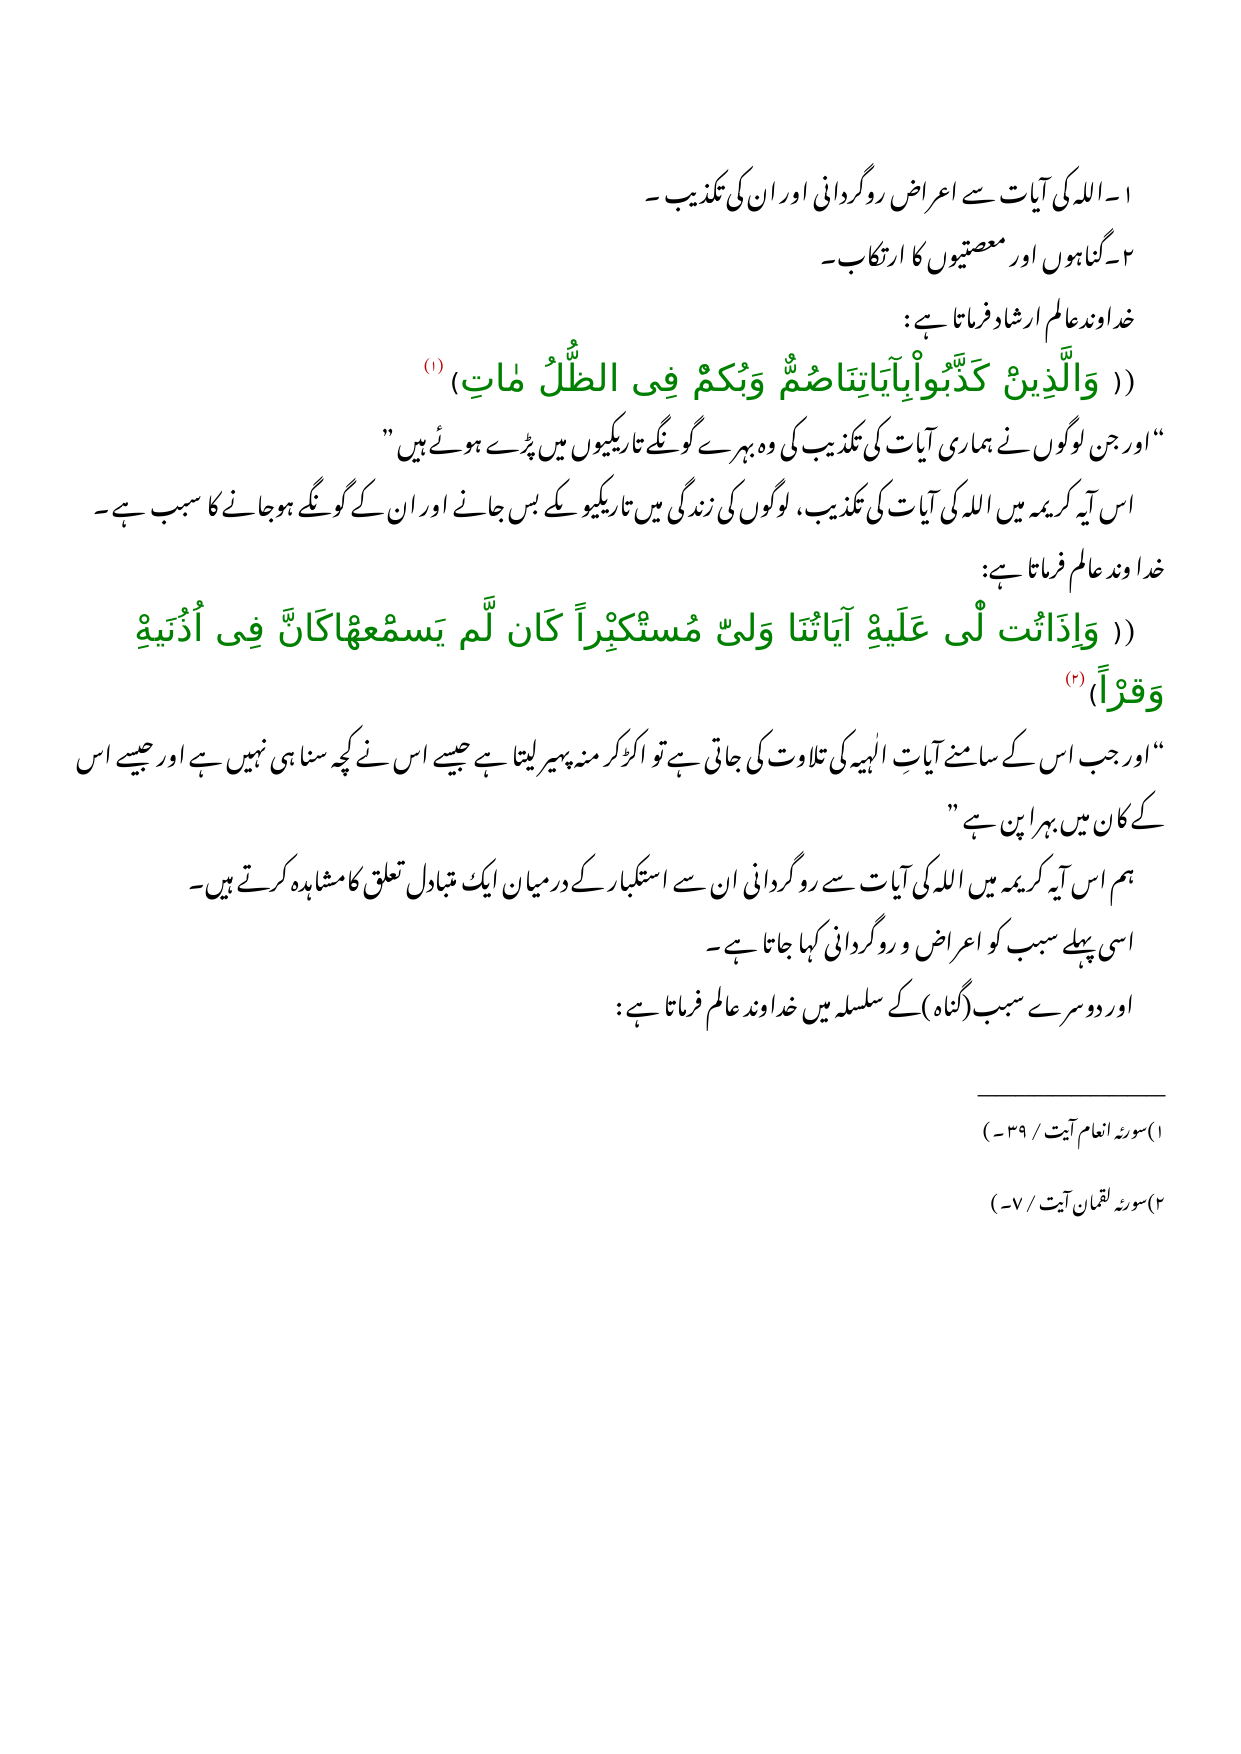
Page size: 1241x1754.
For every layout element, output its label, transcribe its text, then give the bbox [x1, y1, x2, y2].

text ( ( وَاِذَاتُت لْٰی عَلَيهِْ آیَاتُنَا وَلیّٰ مُستَْکبِْراً کَان لَّم یَسمَْعهَْاکَانَّ فِی اُذُنَيهِْ وَقرْاً) (٢) “اور جب اس کے سامنے آیاتِ الٰہيہ کی تلاوت کی جاتی ہے تو اکڑکر منه پهير ليتا ہے جيسے اس نے کچه سنا ہی نہيں ہے اور جيسے اس کے کان ميں بہرا پن ہے ” [75, 594, 1165, 844]
text خداوندعالم ارشاد فرماتا ہے : [75, 281, 1165, 344]
text اسی پہلے سبب کو اعراض و روگردانی کہا جاتا ہے ۔ [75, 906, 1165, 969]
text ہم اس آیہ کریمہ ميں الله کی آیات سے رو گردانی ان سے استکبار کے درميان ایک متبادل تعلق کامشاہدہ کرتے ہيں۔ [75, 844, 1165, 906]
text ( ( وَالَّذِینَْ کَذَّبُواْبِآیَاتِنَاصُمٌّ وَبُکمٌْ فِی الظُّلُ مٰاتِ) (١) “اور جن لوگوں نے ہماری آیات کی تکذیب کی وہ بہرے گونگے تاریکيوں ميں پڑے ہوئے ہيں ” [75, 344, 1165, 469]
text ٢۔گناہوں اور معصتيوں کا ارتکاب۔ [75, 219, 1165, 281]
text ٢)سورئہ لقمان آیت / ٧۔ ) [75, 1175, 1165, 1222]
text اور دوسرے سبب(گناہ )کے سلسلہ ميں خداوند عالم فرماتا ہے : [75, 969, 1165, 1031]
text ١۔الله کی آیات سے اعراض روگردانی اور ان کی تکذیب ۔ [75, 156, 1165, 219]
text اس آیہ کریمہ ميں الله کی آیات کی تکذیب، لوگوں کی زند گی ميں تاریکيو ںکے بس جانے اور ان کے گونگے ہوجانے کا سبب ہے ۔ خدا وند عالم فرماتا ہے: [75, 469, 1165, 594]
text ____________________ ١)سورئہ انعام آیت / ٣٩ ۔ ) [75, 1056, 1165, 1150]
